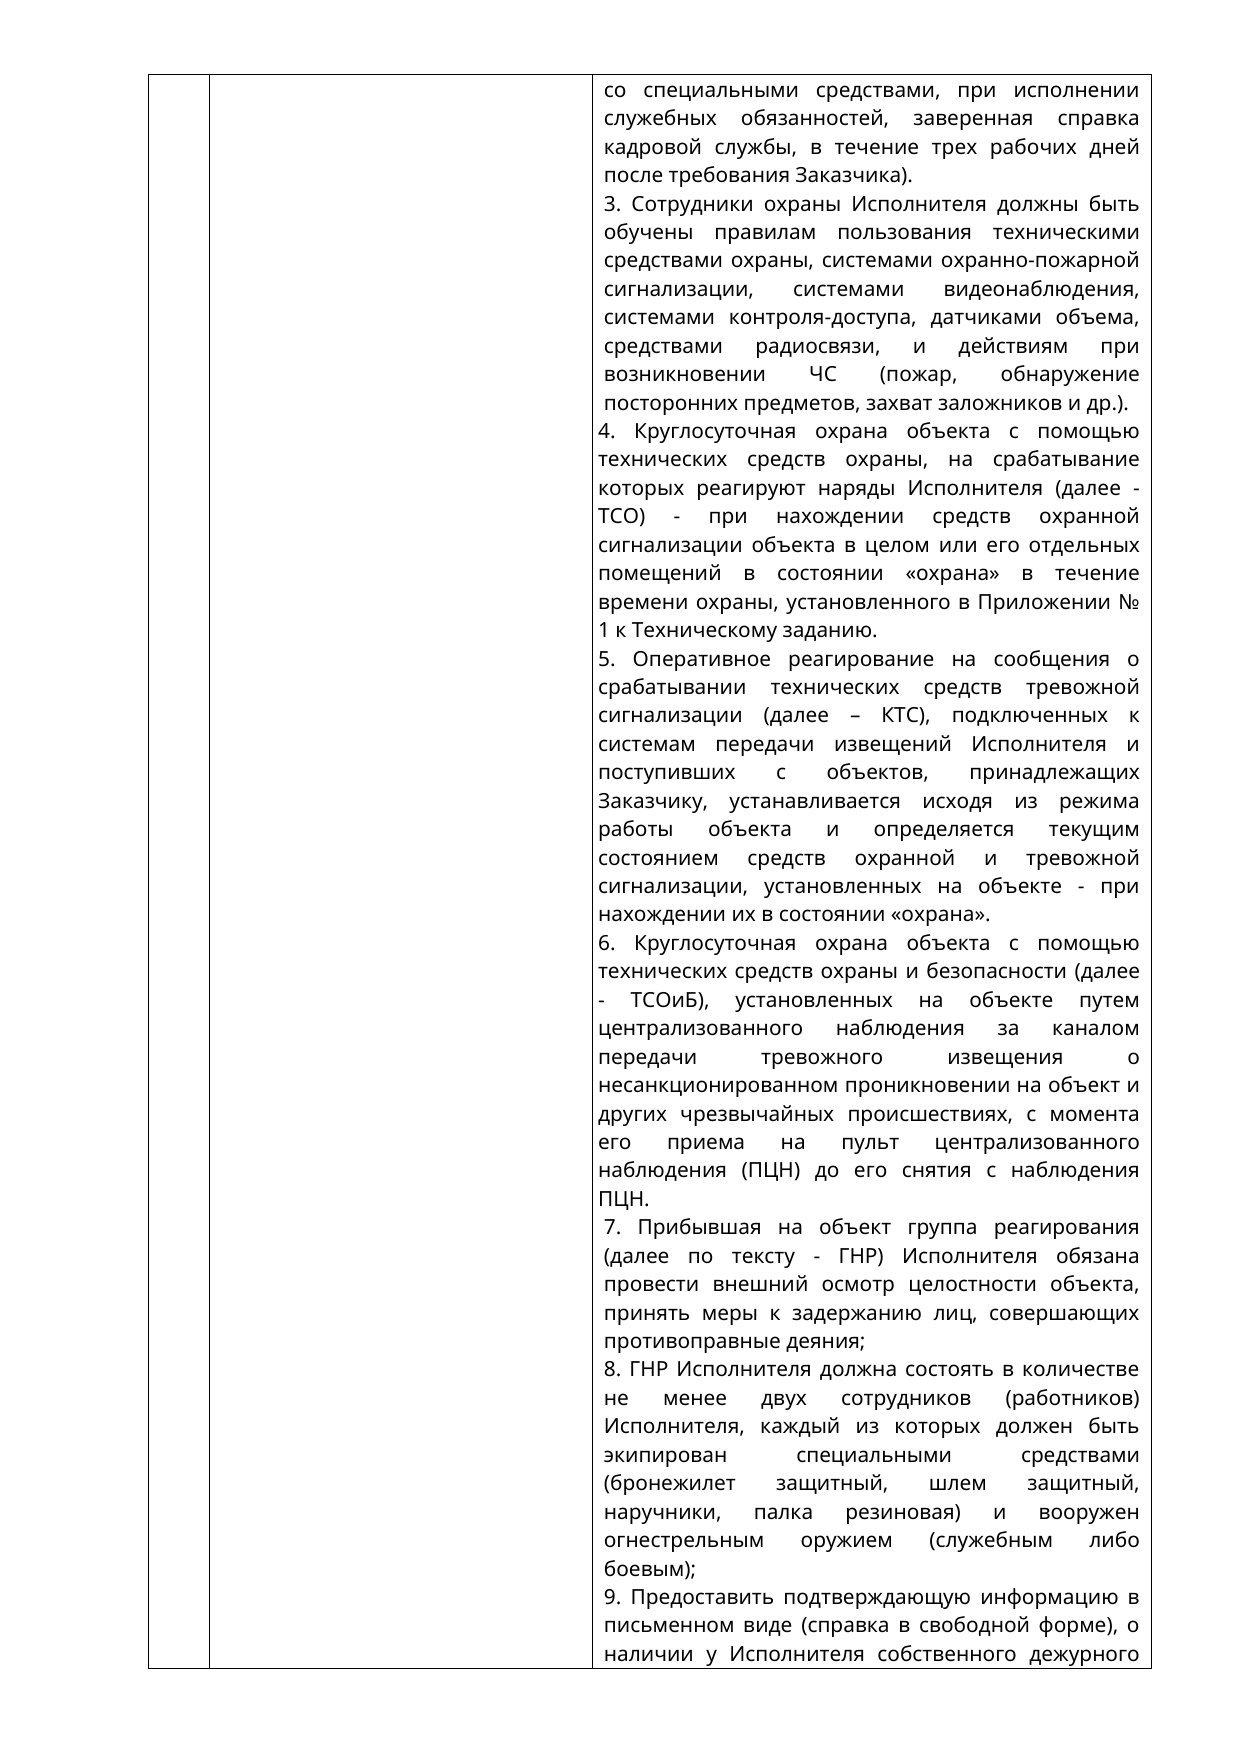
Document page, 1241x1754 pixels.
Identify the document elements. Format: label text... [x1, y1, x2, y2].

table_cell 5 [149, 75, 209, 1667]
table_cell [210, 75, 592, 1667]
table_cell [593, 75, 1151, 1667]
